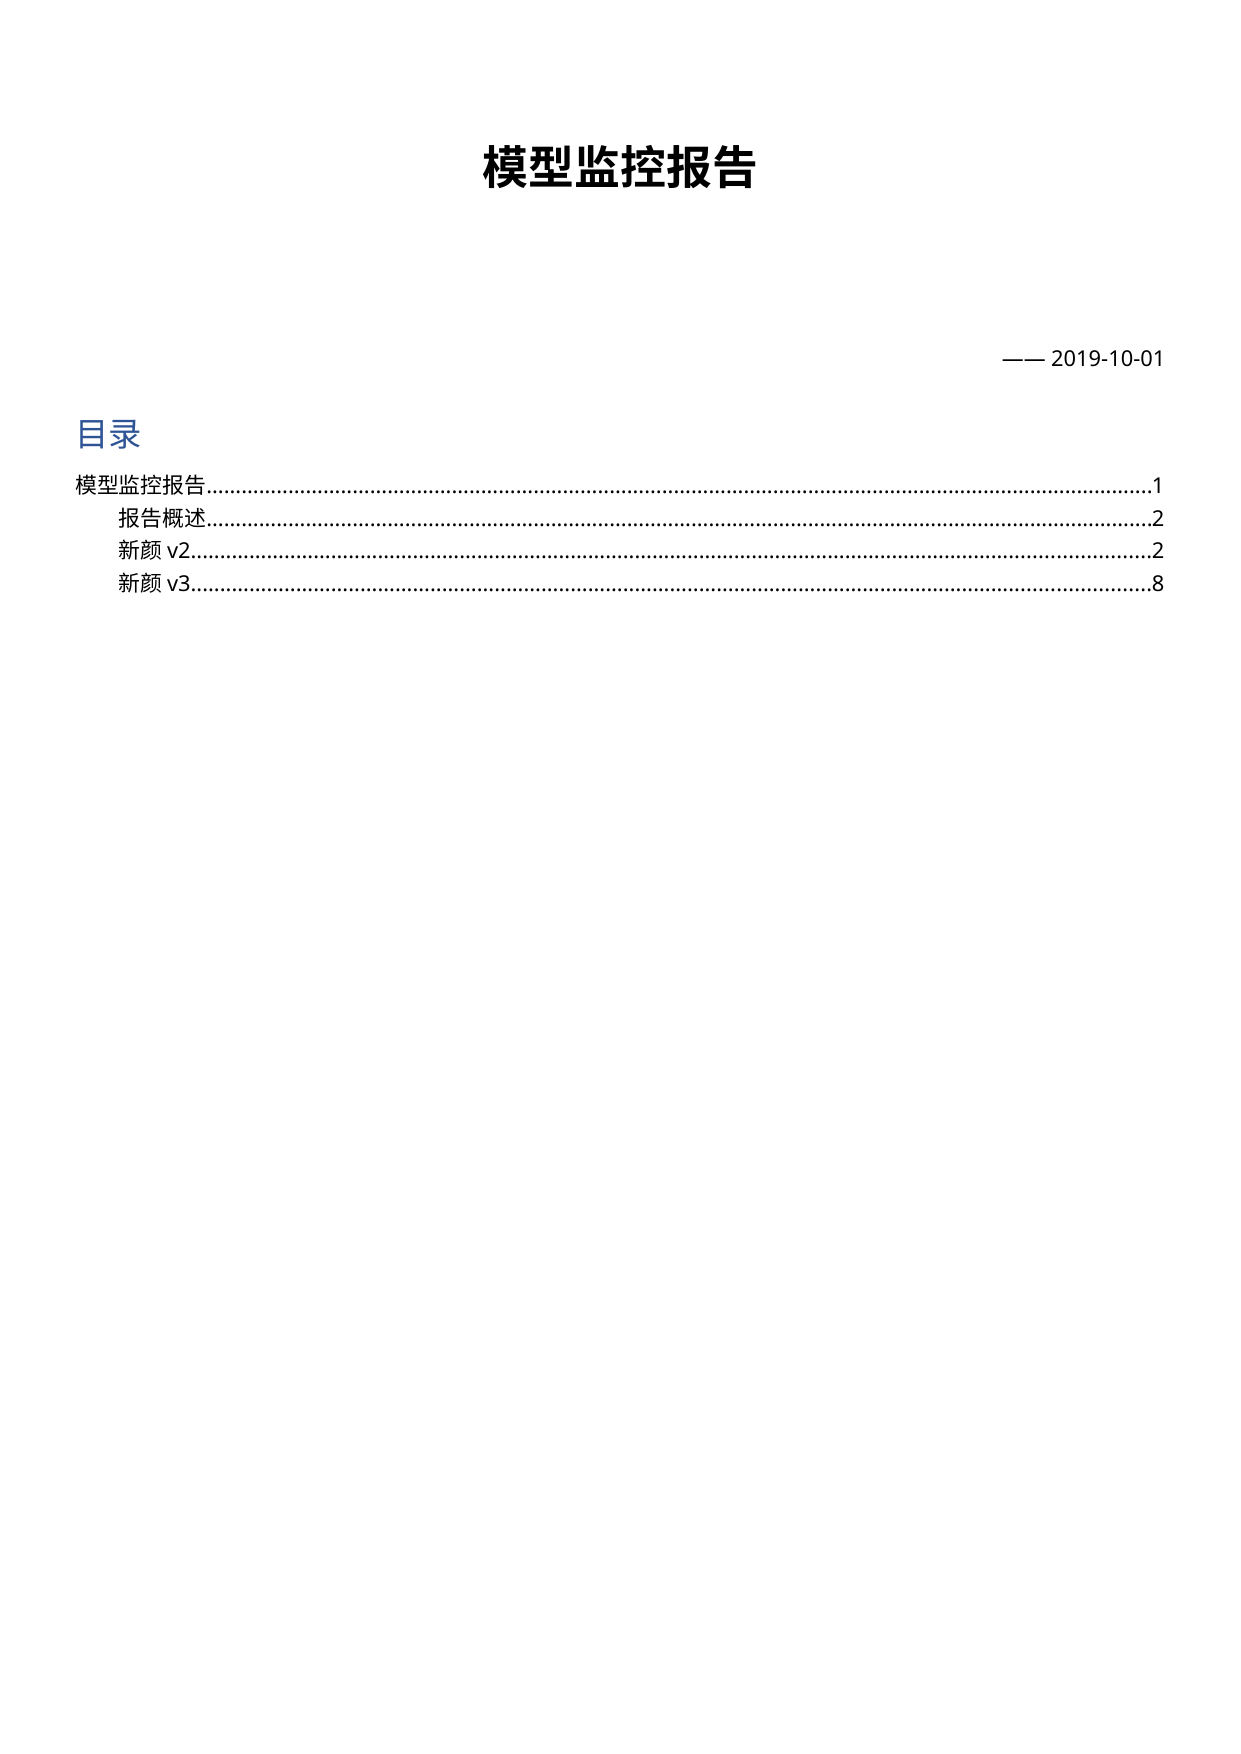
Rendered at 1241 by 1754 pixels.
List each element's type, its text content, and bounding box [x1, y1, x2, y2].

text —— 2019-10-01 [75, 342, 1165, 374]
subtitle 模型监控报告 [75, 116, 1165, 214]
